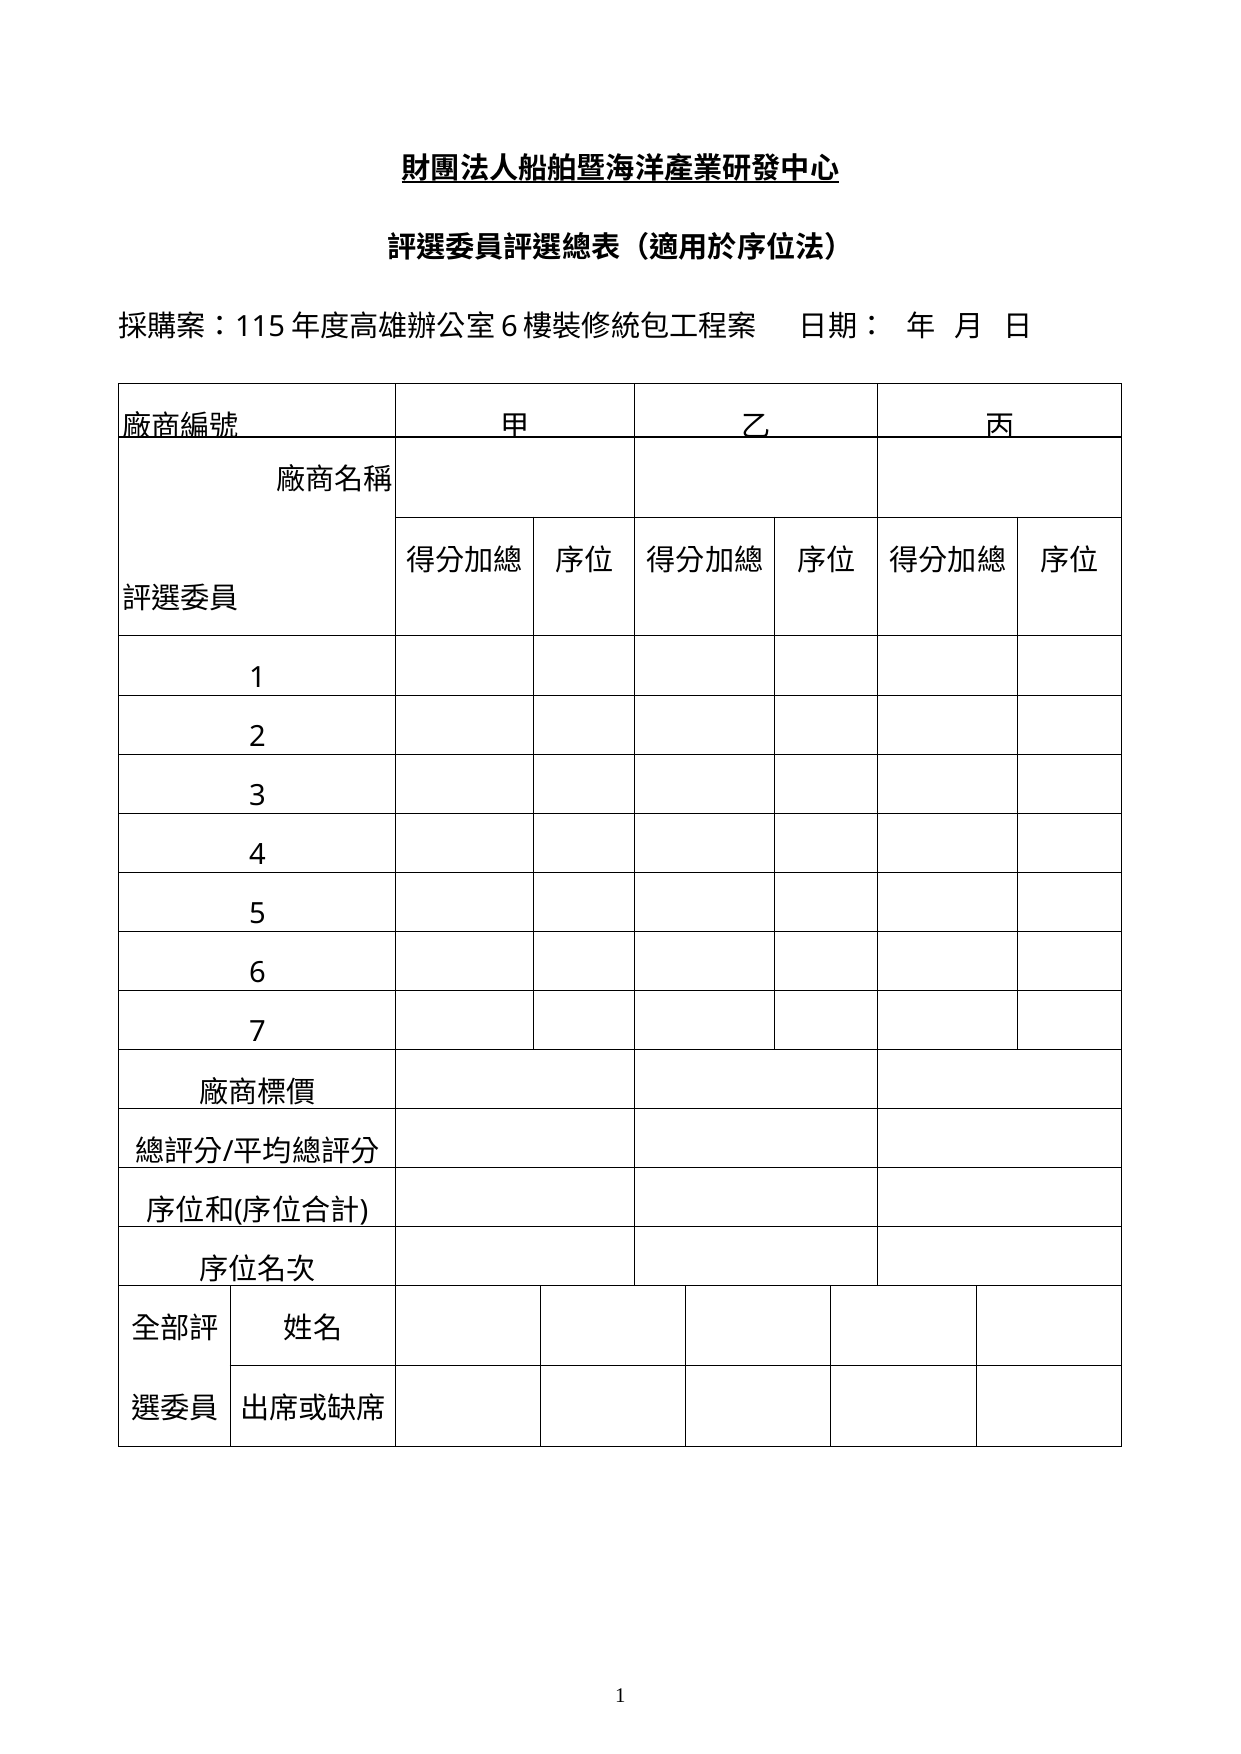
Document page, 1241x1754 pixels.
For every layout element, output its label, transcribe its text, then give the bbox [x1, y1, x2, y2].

table_cell [686, 1366, 830, 1446]
table_cell [878, 873, 1017, 931]
table_cell [878, 636, 1017, 694]
table_cell [878, 814, 1017, 872]
table_cell [396, 636, 533, 694]
table_cell [878, 1109, 1121, 1167]
table_cell [635, 1168, 877, 1226]
table_header 甲 [396, 384, 634, 436]
table_cell [635, 696, 774, 753]
table_cell 序位 [534, 518, 634, 635]
table_cell 1 [119, 636, 395, 694]
table_cell [635, 814, 774, 872]
table_cell 廠商標價 [119, 1050, 395, 1108]
table_cell 得分加總 [396, 518, 533, 635]
table_cell [396, 755, 533, 813]
table_cell [534, 814, 634, 872]
table_cell [1018, 755, 1121, 813]
table_cell [396, 932, 533, 990]
table_cell [635, 1227, 877, 1285]
text 採購案：115年度高雄辦公室6樓裝修統包工程案 日期： 年 月 日 [118, 284, 1122, 363]
table_cell 6 [119, 932, 395, 990]
table_cell [635, 1109, 877, 1167]
table_cell 得分加總 [635, 518, 774, 635]
table_cell 4 [119, 814, 395, 872]
table_cell [396, 873, 533, 931]
table_cell [396, 438, 634, 517]
text 財團法人船舶暨海洋產業研發中心 [118, 126, 1122, 205]
table_cell [635, 932, 774, 990]
table_cell [1018, 873, 1121, 931]
table_cell 得分加總 [878, 518, 1017, 635]
table_cell [635, 438, 877, 517]
table_cell [541, 1286, 685, 1365]
table_cell 姓名 [231, 1286, 395, 1365]
table_cell [878, 438, 1121, 517]
table_cell 7 [119, 991, 395, 1049]
table_cell [534, 696, 634, 753]
table_cell [396, 1286, 540, 1365]
table_cell [775, 932, 877, 990]
table_cell [635, 873, 774, 931]
text 評選委員評選總表（適用於序位法） [118, 205, 1122, 284]
table_cell [1018, 696, 1121, 753]
table_cell 廠商名稱 評選委員 [119, 438, 395, 635]
table_header 乙 [635, 384, 877, 436]
table_cell [635, 1050, 877, 1108]
table_cell 全部評選委員 [119, 1286, 230, 1446]
table_cell [1018, 932, 1121, 990]
table_cell [541, 1366, 685, 1446]
table_cell [396, 1227, 634, 1285]
table_cell [396, 696, 533, 753]
table_cell [396, 991, 533, 1049]
table_cell [396, 814, 533, 872]
table_cell [878, 932, 1017, 990]
table_cell [686, 1286, 830, 1365]
table_cell [775, 814, 877, 872]
table_cell [977, 1286, 1121, 1365]
table_cell [396, 1168, 634, 1226]
table_cell [878, 1227, 1121, 1285]
table_header 丙 [878, 384, 1121, 436]
table_cell 序位名次 [119, 1227, 395, 1285]
table_cell [1018, 636, 1121, 694]
table_cell [1018, 814, 1121, 872]
table_cell [775, 636, 877, 694]
table_cell 序位 [1018, 518, 1121, 635]
table_cell [396, 1366, 540, 1446]
table_cell [534, 873, 634, 931]
table_cell [831, 1366, 976, 1446]
table_cell [775, 873, 877, 931]
table_cell [878, 1050, 1121, 1108]
table_cell 總評分/平均總評分 [119, 1109, 395, 1167]
table_cell [635, 991, 774, 1049]
table_cell [396, 1109, 634, 1167]
table_cell [534, 755, 634, 813]
table_cell [831, 1286, 976, 1365]
table_header 廠商編號 [119, 384, 395, 436]
table_cell [775, 991, 877, 1049]
table_cell [534, 991, 634, 1049]
table_cell [396, 1050, 634, 1108]
table_cell [775, 696, 877, 753]
table_cell [534, 932, 634, 990]
table_cell [977, 1366, 1121, 1446]
table_cell 出席或缺席 [231, 1366, 395, 1446]
table_cell [878, 755, 1017, 813]
table_cell 2 [119, 696, 395, 753]
table_cell 5 [119, 873, 395, 931]
table_cell [878, 696, 1017, 753]
table_cell [635, 755, 774, 813]
table_cell [1018, 991, 1121, 1049]
table_cell 3 [119, 755, 395, 813]
table_cell [878, 991, 1017, 1049]
table_cell [534, 636, 634, 694]
table_cell [635, 636, 774, 694]
table_cell 序位 [775, 518, 877, 635]
table_cell 序位和(序位合計) [119, 1168, 395, 1226]
table_cell [878, 1168, 1121, 1226]
table_cell [775, 755, 877, 813]
